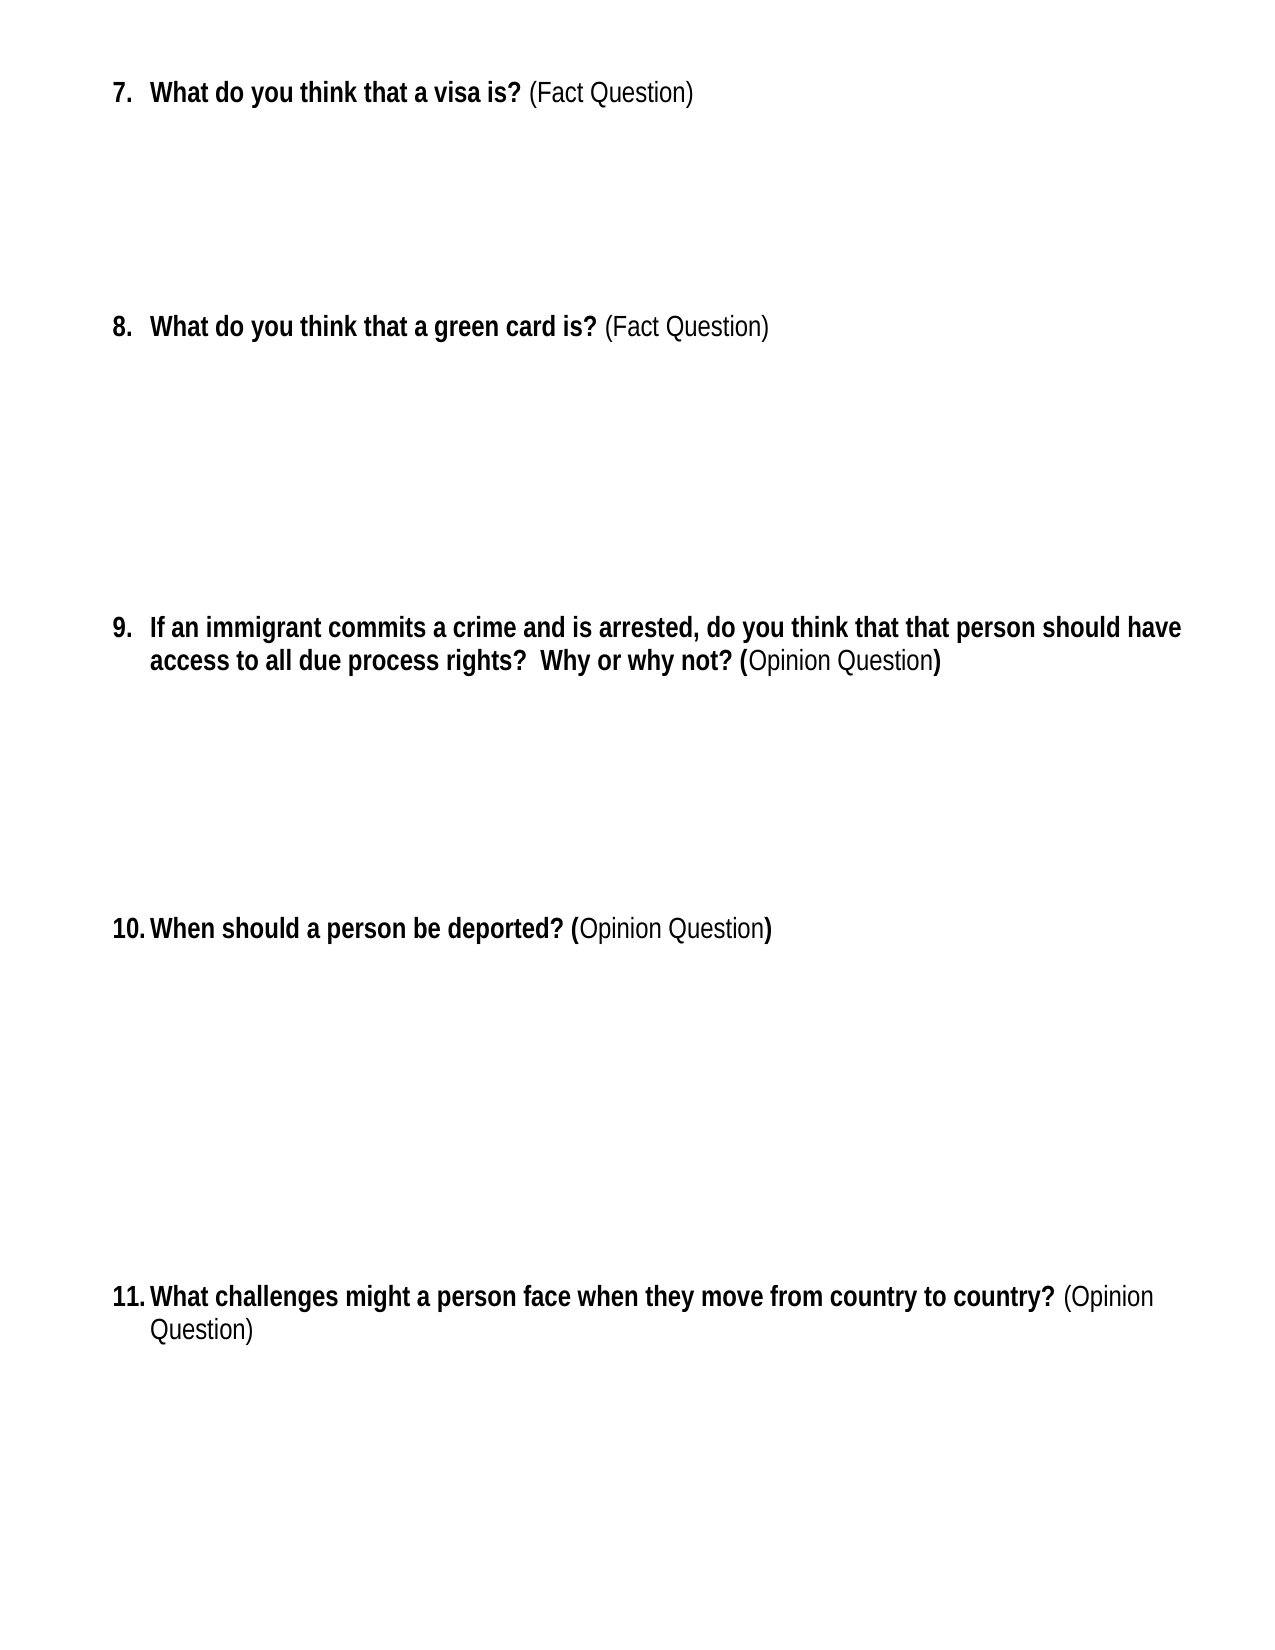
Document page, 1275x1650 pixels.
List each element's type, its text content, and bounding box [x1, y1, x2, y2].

list What do you think that a visa is? (Fact Question) [112, 75, 1200, 108]
list What challenges might a person face when they move from country to country? (Opinion Question) [112, 1279, 1200, 1346]
list What do you think that a green card is? (Fact Question) [112, 309, 1200, 342]
list If an immigrant commits a crime and is arrested, do you think that that person should have access to all due process rights? Why or why not? (Opinion Question) [112, 610, 1200, 677]
list When should a person be deported? (Opinion Question) [112, 911, 1200, 944]
